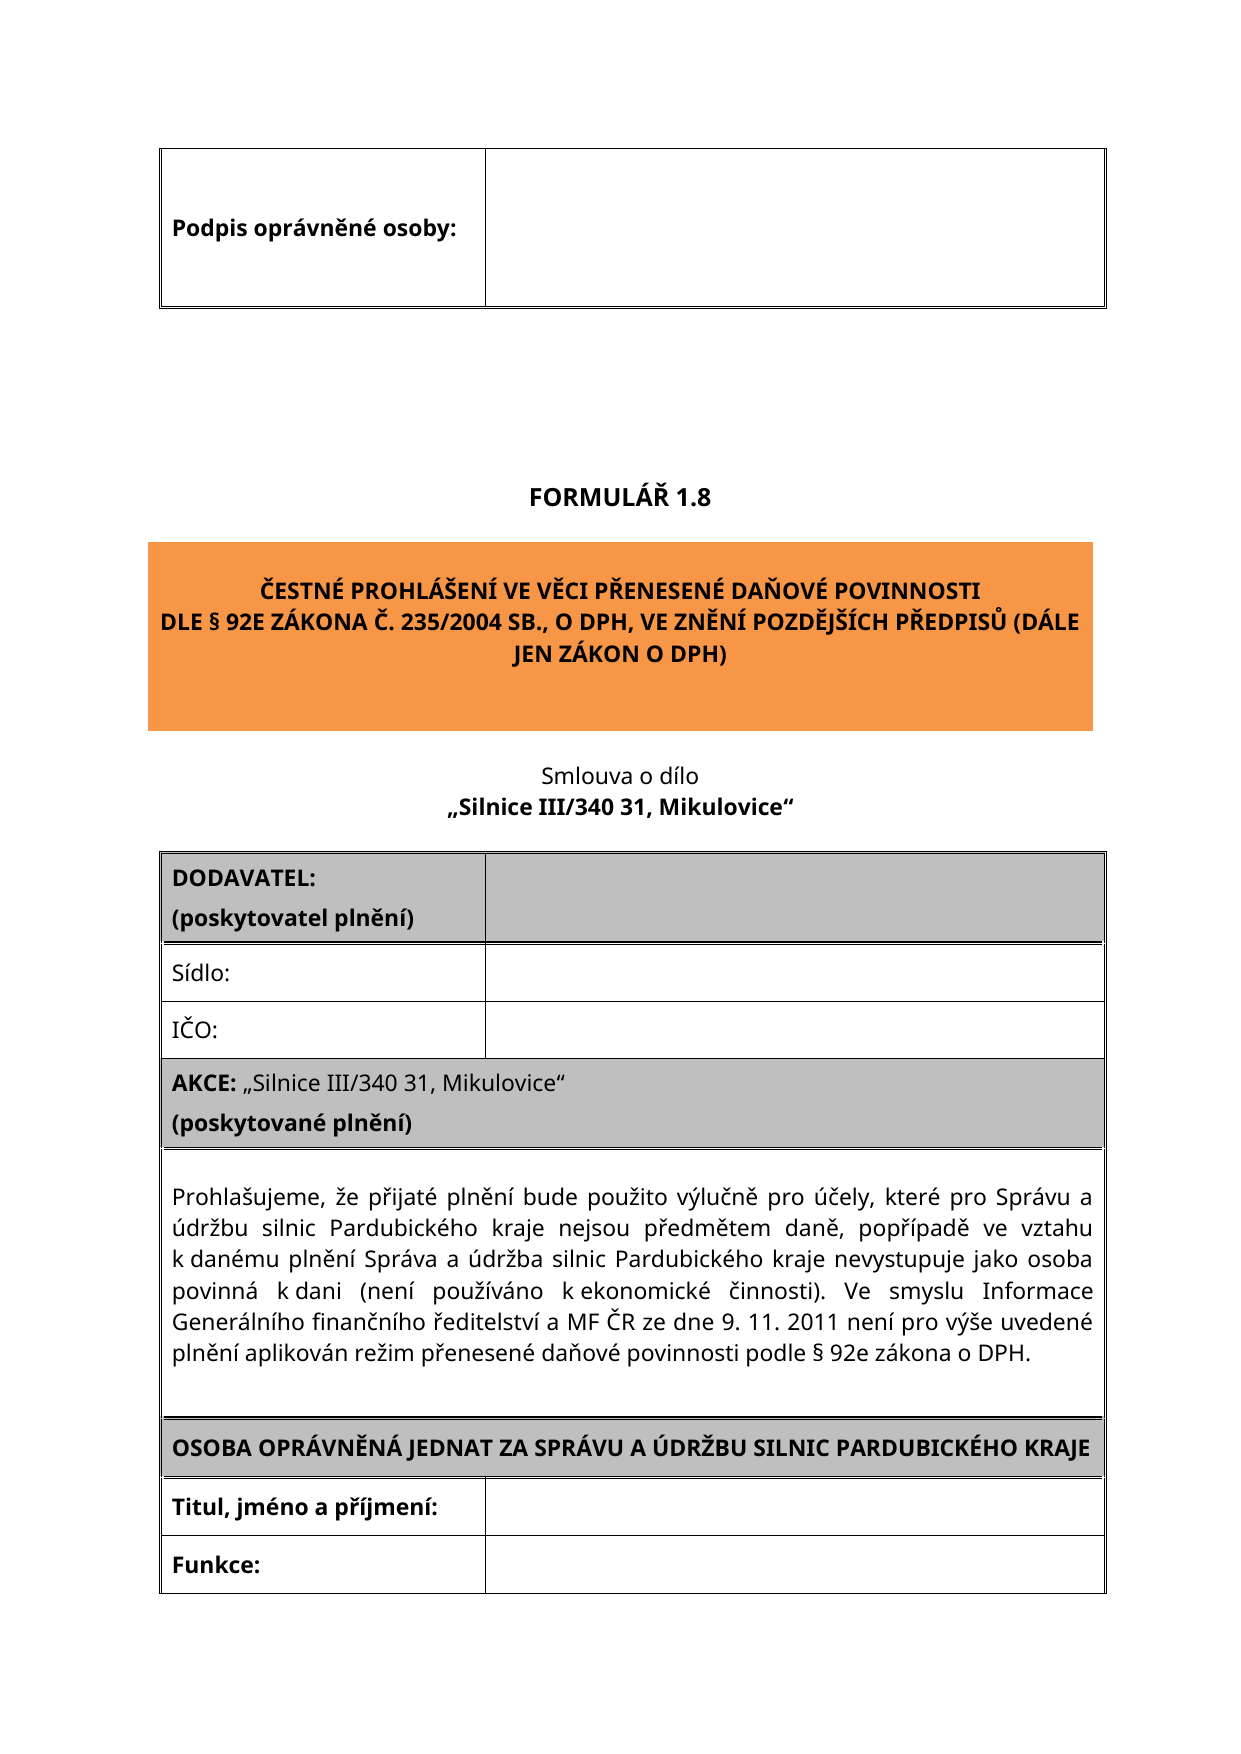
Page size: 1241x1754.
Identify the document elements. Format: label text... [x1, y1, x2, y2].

table_cell [486, 941, 1104, 1001]
table_cell Prohlašujeme, že přijaté plnění bude použito výlučně pro účely, které pro Správu a údržbu silnic Pardubického kraje nejsou předmětem daně, popřípadě ve vztahu k danému plnění Správa a údržba silnic Pardubického kraje nevystupuje jako osoba povinná k dani (není používáno k ekonomické činnosti). Ve smyslu Informace Generálního finančního ředitelství a MF ČR ze dne 9. 11. 2011 není pro výše uvedené plnění aplikován režim přenesené daňové povinnosti podle § 92e zákona o DPH. [162, 1147, 1104, 1416]
text čestné Prohlášení ve věci přenesené daňové povinnosti [148, 575, 1093, 606]
table_header [486, 854, 1104, 941]
table_cell IČO: [162, 1002, 485, 1058]
table_cell [486, 1002, 1104, 1058]
text „Silnice III/340 31, Mikulovice“ [148, 791, 1093, 822]
table_cell Funkce: [162, 1536, 485, 1592]
table_cell Titul, jméno a příjmení: [162, 1476, 485, 1535]
text FORMULÁŘ 1.8 [148, 480, 1093, 514]
table_cell [486, 149, 1104, 306]
table_cell [486, 1476, 1104, 1535]
table_header DODAVATEL: (poskytovatel plnění) [162, 854, 485, 941]
table_cell Sídlo: [162, 941, 485, 1001]
table_cell Podpis oprávněné osoby: [162, 149, 485, 306]
table_cell [486, 1536, 1104, 1592]
table_cell AKCE: „Silnice III/340 31, Mikulovice“ (poskytované plnění) [162, 1059, 1104, 1147]
text dle § 92e zákona č. 235/2004 Sb., o DPH, ve znění pozdějších předpisů (dále jen zákon o DPH) [148, 606, 1093, 669]
text Smlouva o dílo [148, 760, 1093, 791]
table_cell osoba oprávněná jednat za SPRÁVU A ÚDRŽBU SILNIC PARDUBICKÉHO KRAJE [162, 1416, 1104, 1476]
